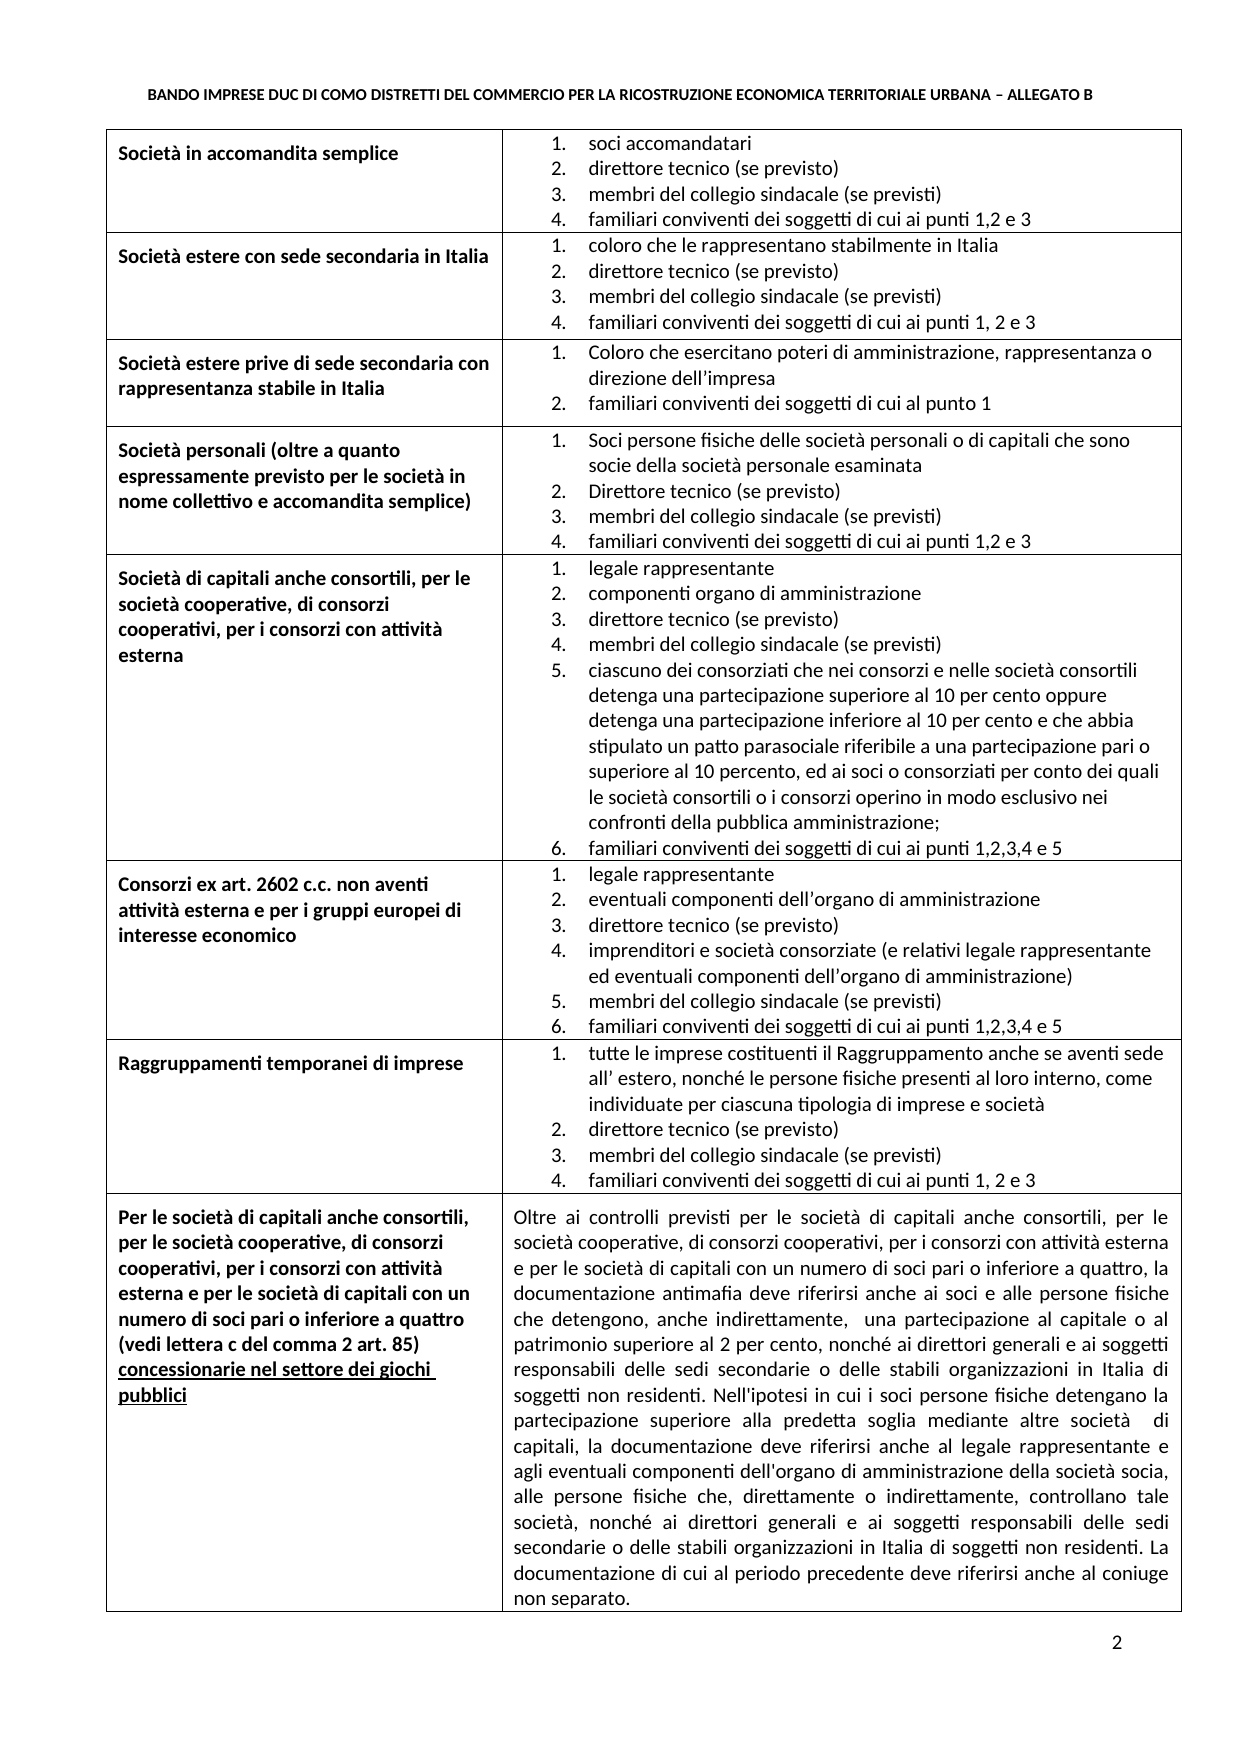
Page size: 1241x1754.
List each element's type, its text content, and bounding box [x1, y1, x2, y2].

table_cell legale rappresentante eventuali componenti dell’organo di amministrazione direttore tecnico (se previsto) imprenditori e società consorziate (e relativi legale rappresentante ed eventuali componenti dell’organo di amministrazione) membri del collegio sindacale (se previsti) familiari conviventi dei soggetti di cui ai punti 1,2,3,4 e 5 [503, 861, 1181, 1039]
table_cell legale rappresentante componenti organo di amministrazione direttore tecnico (se previsto) membri del collegio sindacale (se previsti) ciascuno dei consorziati che nei consorzi e nelle società consortili detenga una partecipazione superiore al 10 per cento oppure detenga una partecipazione inferiore al 10 per cento e che abbia stipulato un patto parasociale riferibile a una partecipazione pari o superiore al 10 percento, ed ai soci o consorziati per conto dei quali le società consortili o i consorzi operino in modo esclusivo nei confronti della pubblica amministrazione; familiari conviventi dei soggetti di cui ai punti 1,2,3,4 e 5 [503, 555, 1181, 860]
table_cell Per le società di capitali anche consortili, per le società cooperative, di consorzi cooperativi, per i consorzi con attività esterna e per le società di capitali con un numero di soci pari o inferiore a quattro (vedi lettera c del comma 2 art. 85) concessionarie nel settore dei giochi pubblici [107, 1194, 502, 1611]
table_cell Società di capitali anche consortili, per le società cooperative, di consorzi cooperativi, per i consorzi con attività esterna [107, 555, 502, 860]
table_cell Società estere con sede secondaria in Italia [107, 233, 502, 338]
table_cell Società estere prive di sede secondaria con rappresentanza stabile in Italia [107, 340, 502, 426]
table_cell Coloro che esercitano poteri di amministrazione, rappresentanza o direzione dell’impresa familiari conviventi dei soggetti di cui al punto 1 [503, 340, 1181, 426]
table_cell Oltre ai controlli previsti per le società di capitali anche consortili, per le società cooperative, di consorzi cooperativi, per i consorzi con attività esterna e per le società di capitali con un numero di soci pari o inferiore a quattro, la documentazione antimafia deve riferirsi anche ai soci e alle persone fisiche che detengono, anche indirettamente, una partecipazione al capitale o al patrimonio superiore al 2 per cento, nonché ai direttori generali e ai soggetti responsabili delle sedi secondarie o delle stabili organizzazioni in Italia di soggetti non residenti. Nell'ipotesi in cui i soci persone fisiche detengano la partecipazione superiore alla predetta soglia mediante altre società di capitali, la documentazione deve riferirsi anche al legale rappresentante e agli eventuali componenti dell'organo di amministrazione della società socia, alle persone fisiche che, direttamente o indirettamente, controllano tale società, nonché ai direttori generali e ai soggetti responsabili delle sedi secondarie o delle stabili organizzazioni in Italia di soggetti non residenti. La documentazione di cui al periodo precedente deve riferirsi anche al coniuge non separato. [503, 1194, 1181, 1611]
table_cell Soci persone fisiche delle società personali o di capitali che sono socie della società personale esaminata Direttore tecnico (se previsto) membri del collegio sindacale (se previsti) familiari conviventi dei soggetti di cui ai punti 1,2 e 3 [503, 427, 1181, 554]
table_cell Società personali (oltre a quanto espressamente previsto per le società in nome collettivo e accomandita semplice) [107, 427, 502, 554]
table_cell Raggruppamenti temporanei di imprese [107, 1040, 502, 1193]
table_cell tutte le imprese costituenti il Raggruppamento anche se aventi sede all’ estero, nonché le persone fisiche presenti al loro interno, come individuate per ciascuna tipologia di imprese e società direttore tecnico (se previsto) membri del collegio sindacale (se previsti) familiari conviventi dei soggetti di cui ai punti 1, 2 e 3 [503, 1040, 1181, 1193]
table_cell Società in accomandita semplice [107, 130, 502, 232]
table_cell Consorzi ex art. 2602 c.c. non aventi attività esterna e per i gruppi europei di interesse economico [107, 861, 502, 1039]
table_cell coloro che le rappresentano stabilmente in Italia direttore tecnico (se previsto) membri del collegio sindacale (se previsti) familiari conviventi dei soggetti di cui ai punti 1, 2 e 3 [503, 233, 1181, 338]
table_cell soci accomandatari direttore tecnico (se previsto) membri del collegio sindacale (se previsti) familiari conviventi dei soggetti di cui ai punti 1,2 e 3 [503, 130, 1181, 232]
